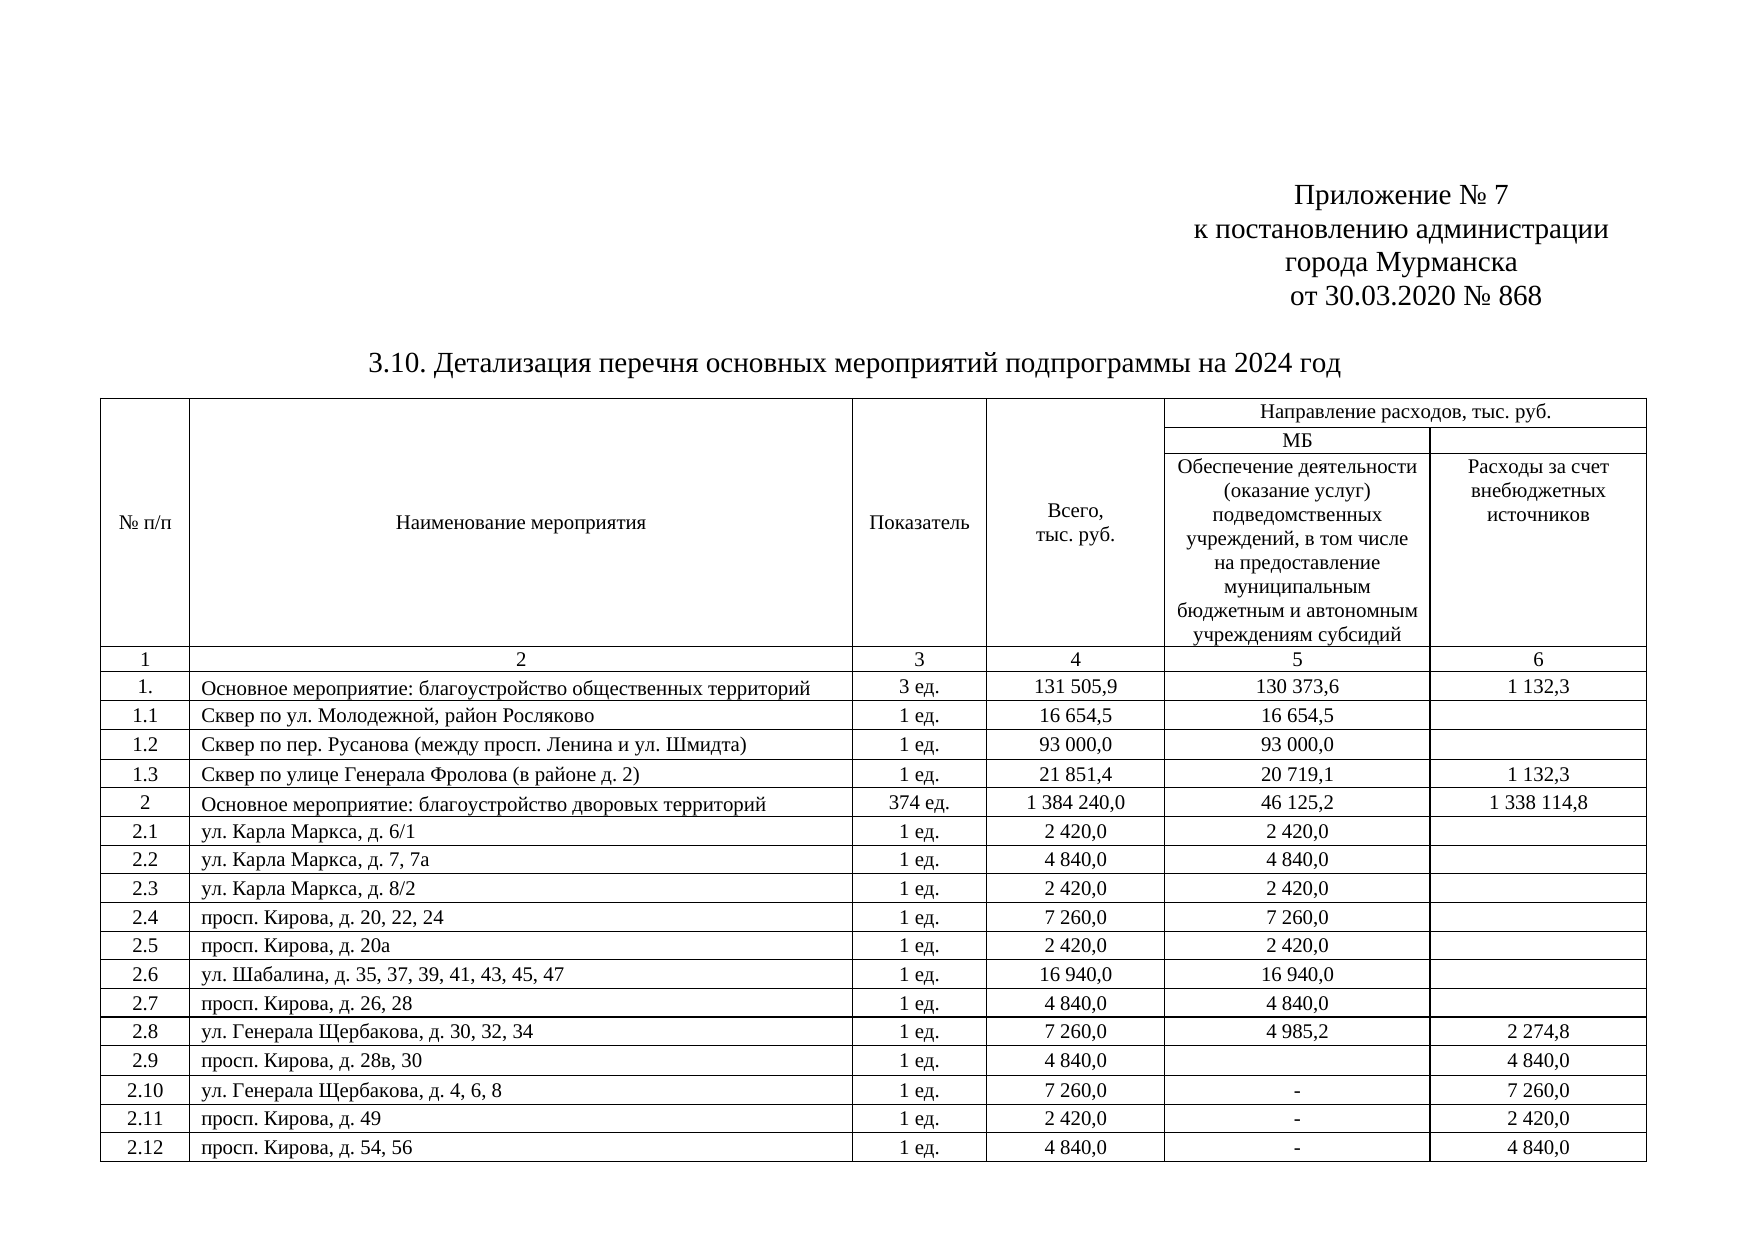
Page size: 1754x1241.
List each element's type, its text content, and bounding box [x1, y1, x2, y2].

table_header Направление расходов, тыс. руб. [1165, 399, 1646, 427]
table_cell 21 851,4 [987, 760, 1164, 787]
table_cell 2.7 [101, 989, 189, 1016]
table_cell 1. [101, 672, 189, 700]
table_cell 2 420,0 [1165, 874, 1429, 902]
table_cell 4 [987, 647, 1164, 671]
table_cell 7 260,0 [987, 1018, 1164, 1045]
table_cell [1431, 874, 1646, 902]
table_cell 4 840,0 [1165, 846, 1429, 873]
table_cell 4 840,0 [1165, 989, 1429, 1016]
table_cell 16 940,0 [987, 960, 1164, 988]
table_cell [1431, 903, 1646, 931]
table_cell просп. Кирова, д. 54, 56 [190, 1133, 852, 1161]
table_cell 3 [853, 647, 986, 671]
text к постановлению администрации [1167, 211, 1636, 244]
table_cell 4 840,0 [987, 989, 1164, 1016]
table_cell [1431, 989, 1646, 1016]
table_cell 374 ед. [853, 788, 986, 816]
table_cell 20 719,1 [1165, 760, 1429, 787]
table_cell 4 840,0 [1431, 1133, 1646, 1161]
table_cell 2 [101, 788, 189, 816]
table_cell 2 420,0 [987, 817, 1164, 844]
table_cell 4 840,0 [987, 1133, 1164, 1161]
table_cell Основное мероприятие: благоустройство общественных территорий [190, 672, 852, 700]
table_cell 1 ед. [853, 701, 986, 728]
table_header Показатель [853, 399, 986, 646]
table_cell [1431, 701, 1646, 728]
table_cell 7 260,0 [987, 1076, 1164, 1103]
table_cell 93 000,0 [987, 730, 1164, 759]
text 3.10. Детализация перечня основных мероприятий подпрограммы на 2024 год [74, 345, 1636, 378]
table_cell 2.3 [101, 874, 189, 902]
table_cell 2 420,0 [1165, 932, 1429, 959]
table_cell 1 ед. [853, 846, 986, 873]
table_cell 130 373,6 [1165, 672, 1429, 700]
table_cell просп. Кирова, д. 28в, 30 [190, 1046, 852, 1075]
text от 30.03.2020 № 868 [1196, 278, 1636, 311]
table_cell 1.3 [101, 760, 189, 787]
table_cell [1431, 730, 1646, 759]
table_cell 16 654,5 [987, 701, 1164, 728]
table_cell 1 384 240,0 [987, 788, 1164, 816]
table_cell [1431, 932, 1646, 959]
table_cell просп. Кирова, д. 20а [190, 932, 852, 959]
table_cell 1 ед. [853, 1076, 986, 1103]
table_cell 16 940,0 [1165, 960, 1429, 988]
table_cell Расходы за счет внебюджетных источников [1431, 454, 1646, 646]
table_cell 1 ед. [853, 960, 986, 988]
table_cell 2 420,0 [1431, 1105, 1646, 1132]
table_cell [1431, 817, 1646, 844]
table_cell Обеспечение деятельности (оказание услуг) подведомственных учреждений, в том числе на предоставление муниципальным бюджетным и автономным учреждениям субсидий [1165, 454, 1429, 646]
table_cell 1 132,3 [1431, 672, 1646, 700]
table_cell 1 ед. [853, 989, 986, 1016]
table_cell Сквер по пер. Русанова (между просп. Ленина и ул. Шмидта) [190, 730, 852, 759]
table_cell 4 985,2 [1165, 1018, 1429, 1045]
table_cell ул. Карла Маркса, д. 6/1 [190, 817, 852, 844]
table_cell ул. Карла Маркса, д. 7, 7а [190, 846, 852, 873]
table_cell 2.5 [101, 932, 189, 959]
table_header Всего, тыс. руб. [987, 399, 1164, 646]
table_cell Основное мероприятие: благоустройство дворовых территорий [190, 788, 852, 816]
table_cell 16 654,5 [1165, 701, 1429, 728]
table_cell 2.4 [101, 903, 189, 931]
table_cell ул. Генерала Щербакова, д. 30, 32, 34 [190, 1018, 852, 1045]
table_cell 1 ед. [853, 1105, 986, 1132]
table_cell 1 ед. [853, 730, 986, 759]
table_cell 1 ед. [853, 1046, 986, 1075]
table_cell 1 ед. [853, 1018, 986, 1045]
table_cell 2.11 [101, 1105, 189, 1132]
table_cell 1 ед. [853, 760, 986, 787]
table_cell 3 ед. [853, 672, 986, 700]
table_cell [1431, 960, 1646, 988]
table_cell 7 260,0 [987, 903, 1164, 931]
table_cell 4 840,0 [1431, 1046, 1646, 1075]
table_cell 1 ед. [853, 1133, 986, 1161]
table_cell просп. Кирова, д. 20, 22, 24 [190, 903, 852, 931]
table_cell - [1165, 1076, 1429, 1103]
table_cell 1 ед. [853, 903, 986, 931]
table_cell 46 125,2 [1165, 788, 1429, 816]
table_cell 93 000,0 [1165, 730, 1429, 759]
table_cell - [1165, 1133, 1429, 1161]
table_cell 2.8 [101, 1018, 189, 1045]
table_cell 2.10 [101, 1076, 189, 1103]
table_cell - [1165, 1105, 1429, 1132]
table_cell 7 260,0 [1431, 1076, 1646, 1103]
table_cell [1431, 846, 1646, 873]
table_cell МБ [1165, 428, 1429, 452]
table_cell 2 [190, 647, 852, 671]
text Приложение № 7 [1167, 177, 1636, 211]
table_cell 2.12 [101, 1133, 189, 1161]
table_cell 1.1 [101, 701, 189, 728]
table_cell 7 260,0 [1165, 903, 1429, 931]
table_cell 1 132,3 [1431, 760, 1646, 787]
table_cell 5 [1165, 647, 1429, 671]
table_header № п/п [101, 399, 189, 646]
table_cell 1 ед. [853, 932, 986, 959]
table_cell 1 ед. [853, 874, 986, 902]
table_cell 1 338 114,8 [1431, 788, 1646, 816]
table_cell ул. Шабалина, д. 35, 37, 39, 41, 43, 45, 47 [190, 960, 852, 988]
table_cell 2 274,8 [1431, 1018, 1646, 1045]
table_cell 2.9 [101, 1046, 189, 1075]
table_cell 131 505,9 [987, 672, 1164, 700]
table_cell просп. Кирова, д. 49 [190, 1105, 852, 1132]
table_cell 4 840,0 [987, 846, 1164, 873]
table_cell 1.2 [101, 730, 189, 759]
table_cell 2 420,0 [1165, 817, 1429, 844]
table_cell 2.2 [101, 846, 189, 873]
table_cell 2.1 [101, 817, 189, 844]
table_cell просп. Кирова, д. 26, 28 [190, 989, 852, 1016]
table_cell 2.6 [101, 960, 189, 988]
table_cell [1431, 428, 1646, 452]
table_cell 2 420,0 [987, 874, 1164, 902]
text города Мурманска [1167, 244, 1636, 278]
table_cell 1 [101, 647, 189, 671]
table_cell 2 420,0 [987, 932, 1164, 959]
table_cell 6 [1431, 647, 1646, 671]
table_cell Сквер по улице Генерала Фролова (в районе д. 2) [190, 760, 852, 787]
table_cell Сквер по ул. Молодежной, район Росляково [190, 701, 852, 728]
table_cell ул. Карла Маркса, д. 8/2 [190, 874, 852, 902]
table_cell [1165, 1046, 1429, 1075]
table_cell 1 ед. [853, 817, 986, 844]
table_cell 2 420,0 [987, 1105, 1164, 1132]
table_cell ул. Генерала Щербакова, д. 4, 6, 8 [190, 1076, 852, 1103]
table_cell 4 840,0 [987, 1046, 1164, 1075]
table_header Наименование мероприятия [190, 399, 852, 646]
